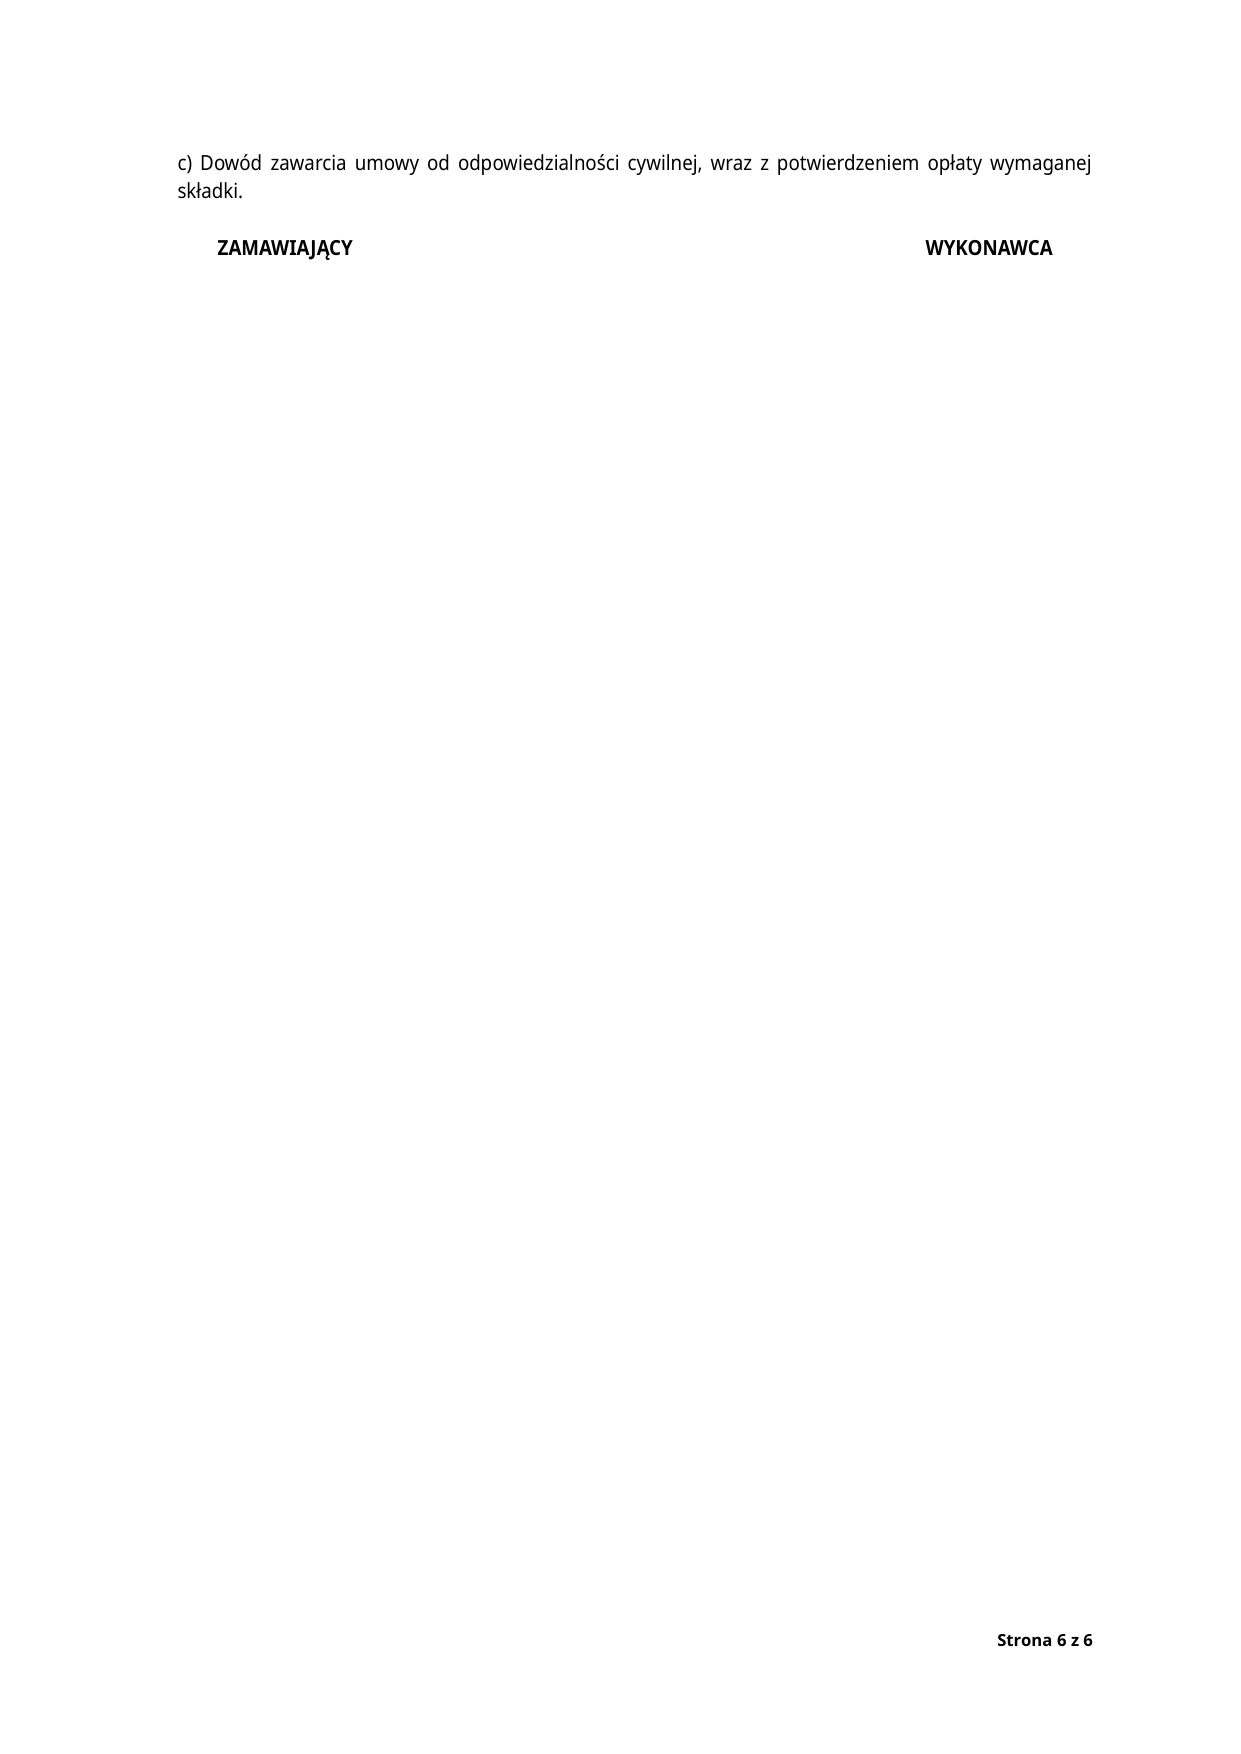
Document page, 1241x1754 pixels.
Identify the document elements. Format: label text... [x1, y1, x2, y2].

text c) Dowód zawarcia umowy od odpowiedzialności cywilnej, wraz z potwierdzeniem opłaty wymaganej składki. [177, 148, 1093, 204]
text ZAMAWIAJĄCY WYKONAWCA [177, 233, 1093, 261]
